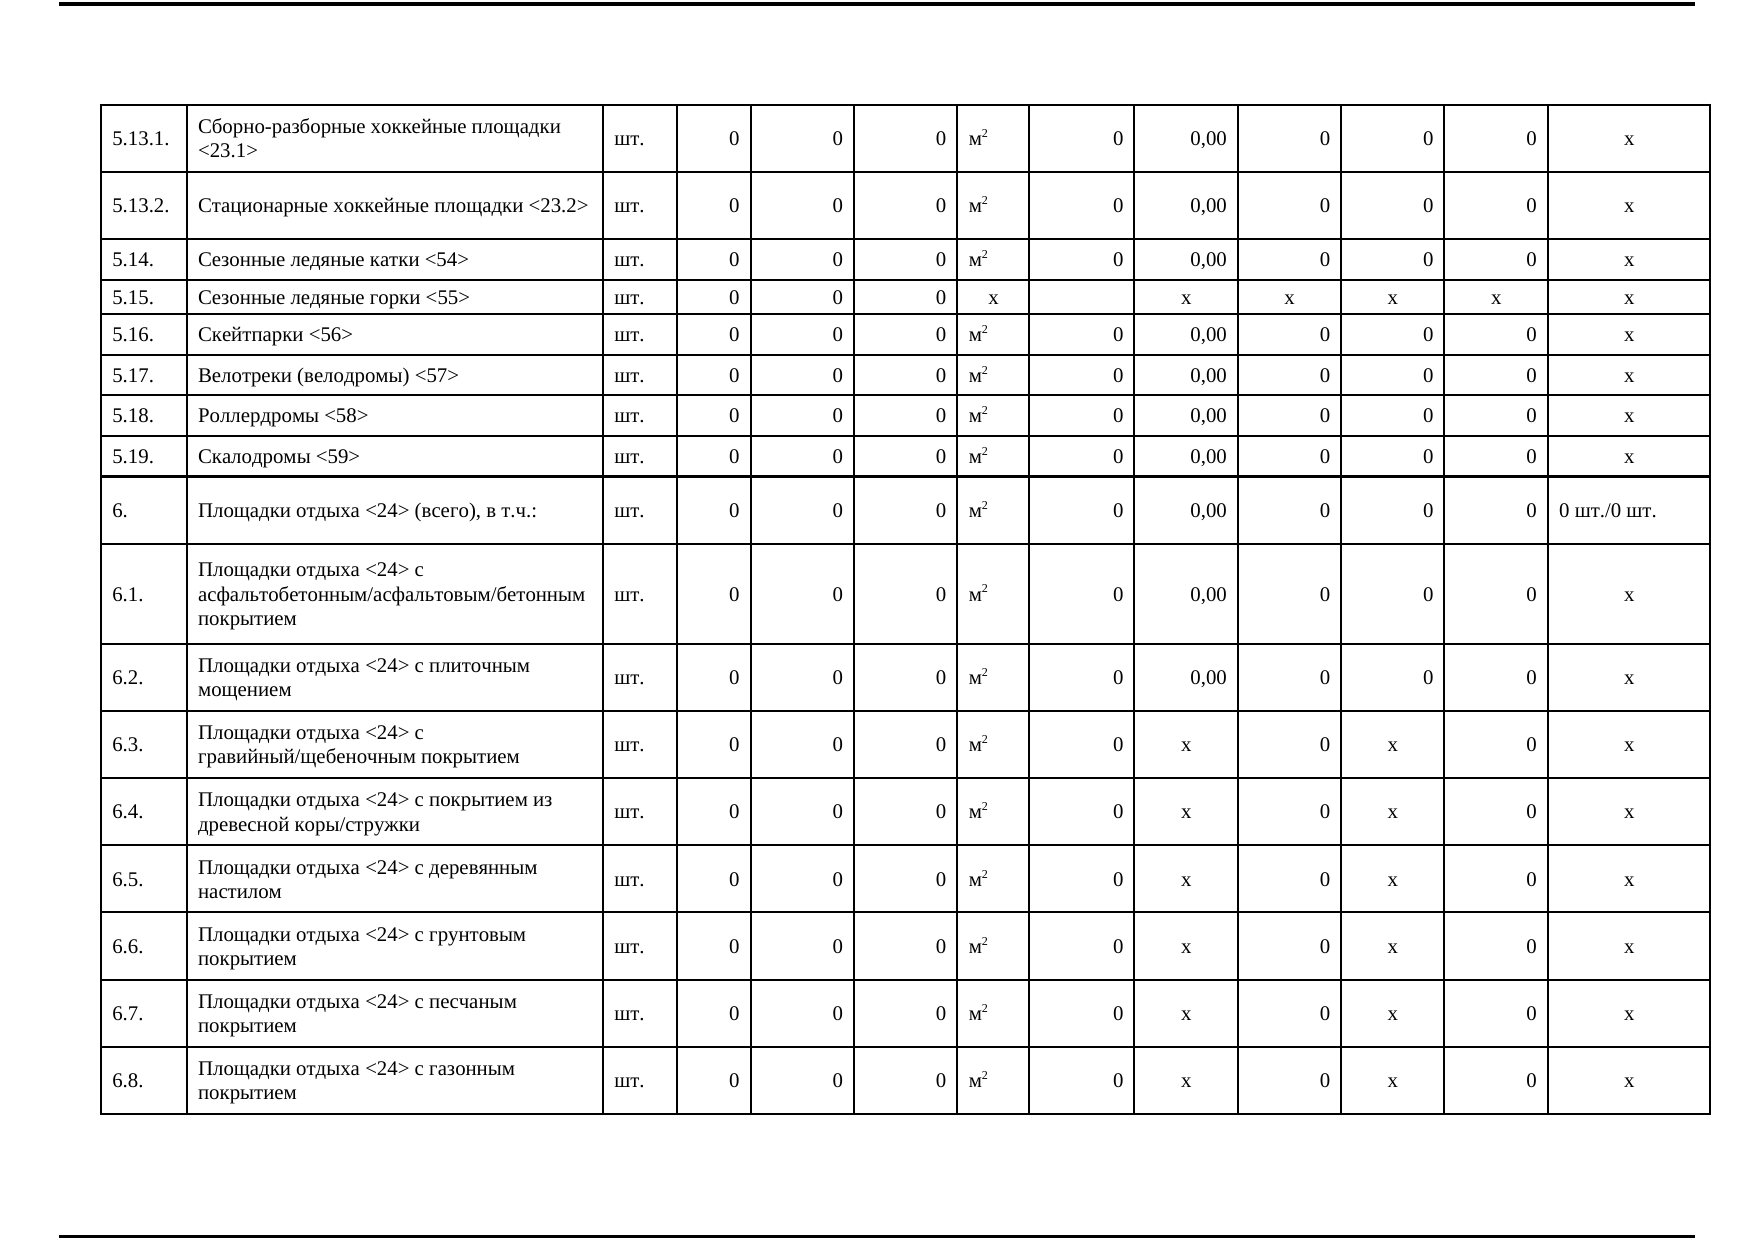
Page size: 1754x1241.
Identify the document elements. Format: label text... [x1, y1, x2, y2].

table_cell 0 [1239, 396, 1340, 435]
table_cell x [1549, 240, 1709, 278]
table_cell 0 [1239, 315, 1340, 353]
table_cell шт. [604, 981, 676, 1046]
table_cell 0 [855, 315, 956, 353]
table_cell 0 [855, 173, 956, 238]
table_cell 0,00 [1135, 240, 1237, 278]
table_cell 0 [1342, 645, 1443, 710]
table_cell шт. [604, 106, 676, 171]
table_cell 6.8. [102, 1048, 186, 1113]
table_cell 0 [678, 712, 750, 777]
table_cell 0 [1342, 545, 1443, 642]
table_cell x [1342, 281, 1443, 313]
table_cell x [1549, 846, 1709, 911]
table_cell 0 [1445, 437, 1547, 475]
table_cell 0 [678, 356, 750, 394]
table_cell 0 [678, 315, 750, 353]
table_cell шт. [604, 396, 676, 435]
table_cell м2 [958, 240, 1028, 278]
table_cell шт. [604, 173, 676, 238]
table_cell x [1549, 356, 1709, 394]
table_cell 0 [1030, 1048, 1133, 1113]
table_cell 0 [1030, 545, 1133, 642]
table_cell 0 [752, 173, 853, 238]
table_cell 0,00 [1135, 173, 1237, 238]
table_cell 0 [678, 106, 750, 171]
table_cell 0 [752, 478, 853, 542]
table_cell 0 [678, 545, 750, 642]
table_cell x [1549, 106, 1709, 171]
table_cell Велотреки (велодромы) <57> [188, 356, 602, 394]
table_cell Площадки отдыха <24> с деревянным настилом [188, 846, 602, 911]
table_cell 0 [1030, 981, 1133, 1046]
table_cell 0 [855, 1048, 956, 1113]
table_cell 6.3. [102, 712, 186, 777]
table_cell 6.6. [102, 913, 186, 978]
table_cell x [1239, 281, 1340, 313]
table_cell шт. [604, 1048, 676, 1113]
table_cell Сборно-разборные хоккейные площадки <23.1> [188, 106, 602, 171]
table_cell 0 [752, 846, 853, 911]
table_cell 5.18. [102, 396, 186, 435]
table_cell 0 [1445, 846, 1547, 911]
table_cell 5.13.1. [102, 106, 186, 171]
table_cell шт. [604, 478, 676, 542]
table_cell 0 [752, 645, 853, 710]
table_cell 0 [1445, 106, 1547, 171]
table_cell шт. [604, 846, 676, 911]
table_cell 0 [752, 396, 853, 435]
table_cell 0 [752, 106, 853, 171]
table_cell 0 [1239, 712, 1340, 777]
table_cell x [1342, 846, 1443, 911]
table_cell 0 [1239, 545, 1340, 642]
table_cell x [1549, 545, 1709, 642]
table_cell Сезонные ледяные горки <55> [188, 281, 602, 313]
table_cell м2 [958, 396, 1028, 435]
table_cell x [1445, 281, 1547, 313]
table_cell м2 [958, 545, 1028, 642]
table_cell 0 [1030, 173, 1133, 238]
table_cell шт. [604, 913, 676, 978]
table_cell 0 [1239, 846, 1340, 911]
table_cell Скейтпарки <56> [188, 315, 602, 353]
table_cell 0 [1445, 396, 1547, 435]
table_cell м2 [958, 315, 1028, 353]
table_cell x [1135, 712, 1237, 777]
table_cell 0 [1445, 712, 1547, 777]
table_cell 0 [1030, 437, 1133, 475]
table_cell 0 [1030, 396, 1133, 435]
table_cell [1030, 281, 1133, 313]
table_cell м2 [958, 846, 1028, 911]
table_cell 6.4. [102, 779, 186, 844]
table_cell 0 [1030, 106, 1133, 171]
table_cell x [1135, 779, 1237, 844]
table_cell 0 [855, 478, 956, 542]
table_cell Площадки отдыха <24> с газонным покрытием [188, 1048, 602, 1113]
table_cell Площадки отдыха <24> с гравийный/щебеночным покрытием [188, 712, 602, 777]
table_cell Площадки отдыха <24> с асфальтобетонным/асфальтовым/бетонным покрытием [188, 545, 602, 642]
table_cell 0 [855, 779, 956, 844]
table_cell 0 [1445, 173, 1547, 238]
table_cell Площадки отдыха <24> (всего), в т.ч.: [188, 478, 602, 542]
table_cell м2 [958, 356, 1028, 394]
table_cell x [1549, 396, 1709, 435]
table_cell 0 [752, 240, 853, 278]
table_cell 0 [1445, 315, 1547, 353]
table_cell 0 [1445, 545, 1547, 642]
table_cell 0 [855, 356, 956, 394]
table_cell 0 [678, 240, 750, 278]
table_cell 6.7. [102, 981, 186, 1046]
table_cell 0 [678, 396, 750, 435]
table_cell 0 [855, 846, 956, 911]
table_cell 0,00 [1135, 545, 1237, 642]
table_cell 0 [678, 913, 750, 978]
table_cell 0,00 [1135, 645, 1237, 710]
table_cell 0 [1342, 437, 1443, 475]
table_cell 0 [855, 913, 956, 978]
table_cell 0,00 [1135, 437, 1237, 475]
table_cell x [1549, 981, 1709, 1046]
table_cell x [1549, 315, 1709, 353]
table_cell 0 [678, 478, 750, 542]
table_cell 0 [678, 981, 750, 1046]
table_cell 0 [1030, 645, 1133, 710]
table_cell 0 [1342, 173, 1443, 238]
table_cell 0 [1239, 437, 1340, 475]
table_cell 0 [1239, 356, 1340, 394]
table_cell 0 [1445, 240, 1547, 278]
table_cell 0 [752, 1048, 853, 1113]
table_cell 0 [678, 437, 750, 475]
table_cell 0 [1030, 846, 1133, 911]
table_cell 0 [1445, 981, 1547, 1046]
table_cell 0 [1030, 478, 1133, 542]
table_cell Площадки отдыха <24> с песчаным покрытием [188, 981, 602, 1046]
table_cell 0 [1342, 315, 1443, 353]
table_cell x [1549, 281, 1709, 313]
table_cell 0 [855, 240, 956, 278]
table_cell шт. [604, 315, 676, 353]
table_cell 5.14. [102, 240, 186, 278]
table_cell шт. [604, 779, 676, 844]
table_cell м2 [958, 1048, 1028, 1113]
table_cell 0 [855, 106, 956, 171]
table_cell Площадки отдыха <24> с плиточным мощением [188, 645, 602, 710]
table_cell шт. [604, 356, 676, 394]
table_cell 0 [752, 281, 853, 313]
table_cell 0 [678, 846, 750, 911]
table_cell 0 [1342, 396, 1443, 435]
table_cell 0 [678, 173, 750, 238]
table_cell м2 [958, 981, 1028, 1046]
table_cell 0 [1445, 779, 1547, 844]
table_cell 6. [102, 478, 186, 542]
table_cell шт. [604, 240, 676, 278]
table_cell Сезонные ледяные катки <54> [188, 240, 602, 278]
table_cell 0 [752, 545, 853, 642]
table_cell 0 [1239, 645, 1340, 710]
table_cell 0,00 [1135, 315, 1237, 353]
table_cell 0 [855, 981, 956, 1046]
table_cell 5.16. [102, 315, 186, 353]
table_cell 0,00 [1135, 396, 1237, 435]
table_cell 0 [1030, 712, 1133, 777]
table_cell 0 [1030, 240, 1133, 278]
table_cell м2 [958, 645, 1028, 710]
table_cell 0 [1239, 779, 1340, 844]
table_cell 0 [1239, 173, 1340, 238]
table_cell 0 [752, 913, 853, 978]
table_cell 0 [1239, 1048, 1340, 1113]
table_cell 5.17. [102, 356, 186, 394]
table_cell 0 шт./0 шт. [1549, 478, 1709, 542]
table_cell 0 [678, 779, 750, 844]
table_cell 5.15. [102, 281, 186, 313]
table_cell x [1549, 437, 1709, 475]
table_cell 0 [752, 356, 853, 394]
table_cell 0 [855, 437, 956, 475]
table_cell м2 [958, 437, 1028, 475]
table_cell шт. [604, 281, 676, 313]
table_cell 0 [1030, 913, 1133, 978]
table_cell x [1549, 173, 1709, 238]
table_cell 0 [1445, 1048, 1547, 1113]
table_cell x [1549, 645, 1709, 710]
table_cell x [1342, 913, 1443, 978]
table_cell 0 [1239, 240, 1340, 278]
table_cell 0 [1030, 315, 1133, 353]
table_cell 0 [1239, 478, 1340, 542]
table_cell 0 [855, 281, 956, 313]
table_cell Площадки отдыха <24> с грунтовым покрытием [188, 913, 602, 978]
table_cell x [1135, 1048, 1237, 1113]
table_cell 0 [678, 1048, 750, 1113]
table_cell x [1135, 281, 1237, 313]
table_cell м2 [958, 173, 1028, 238]
table_cell x [1135, 981, 1237, 1046]
table_cell 0 [752, 712, 853, 777]
table_cell 0,00 [1135, 106, 1237, 171]
table_cell 0 [855, 712, 956, 777]
table_cell шт. [604, 645, 676, 710]
table_cell 0 [678, 645, 750, 710]
table_cell 0 [1342, 356, 1443, 394]
table_cell 5.19. [102, 437, 186, 475]
table_cell x [1342, 981, 1443, 1046]
table_cell 0 [1445, 478, 1547, 542]
table_cell 5.13.2. [102, 173, 186, 238]
table_cell 0 [1342, 106, 1443, 171]
table_cell x [1342, 712, 1443, 777]
table_cell x [1549, 779, 1709, 844]
table_cell x [1135, 913, 1237, 978]
table_cell x [1342, 779, 1443, 844]
table_cell x [1549, 913, 1709, 978]
table_cell x [1549, 1048, 1709, 1113]
table_cell Роллердромы <58> [188, 396, 602, 435]
table_cell шт. [604, 545, 676, 642]
table_cell шт. [604, 437, 676, 475]
table_cell 0 [855, 396, 956, 435]
table_cell 0 [752, 981, 853, 1046]
table_cell 0 [1342, 240, 1443, 278]
table_cell 0 [1445, 645, 1547, 710]
table_cell 0 [1030, 779, 1133, 844]
table_cell Скалодромы <59> [188, 437, 602, 475]
table_cell 0,00 [1135, 356, 1237, 394]
table_cell 6.5. [102, 846, 186, 911]
table_cell 0 [678, 281, 750, 313]
table_cell x [958, 281, 1028, 313]
table_cell Стационарные хоккейные площадки <23.2> [188, 173, 602, 238]
table_cell м2 [958, 913, 1028, 978]
table_cell x [1549, 712, 1709, 777]
table_cell 0,00 [1135, 478, 1237, 542]
table_cell 6.1. [102, 545, 186, 642]
table_cell 0 [1445, 356, 1547, 394]
table_cell 0 [752, 437, 853, 475]
table_cell м2 [958, 712, 1028, 777]
table_cell x [1342, 1048, 1443, 1113]
table_cell 0 [1342, 478, 1443, 542]
table_cell м2 [958, 779, 1028, 844]
table_cell 0 [1239, 913, 1340, 978]
table_cell Площадки отдыха <24> с покрытием из древесной коры/стружки [188, 779, 602, 844]
table_cell 0 [752, 779, 853, 844]
table_cell 0 [855, 645, 956, 710]
table_cell 0 [1239, 106, 1340, 171]
table_cell x [1135, 846, 1237, 911]
table_cell 0 [1030, 356, 1133, 394]
table_cell 0 [855, 545, 956, 642]
table_cell м2 [958, 478, 1028, 542]
table_cell 0 [1239, 981, 1340, 1046]
table_cell м2 [958, 106, 1028, 171]
table_cell 0 [1445, 913, 1547, 978]
table_cell шт. [604, 712, 676, 777]
table_cell 0 [752, 315, 853, 353]
table_cell 6.2. [102, 645, 186, 710]
